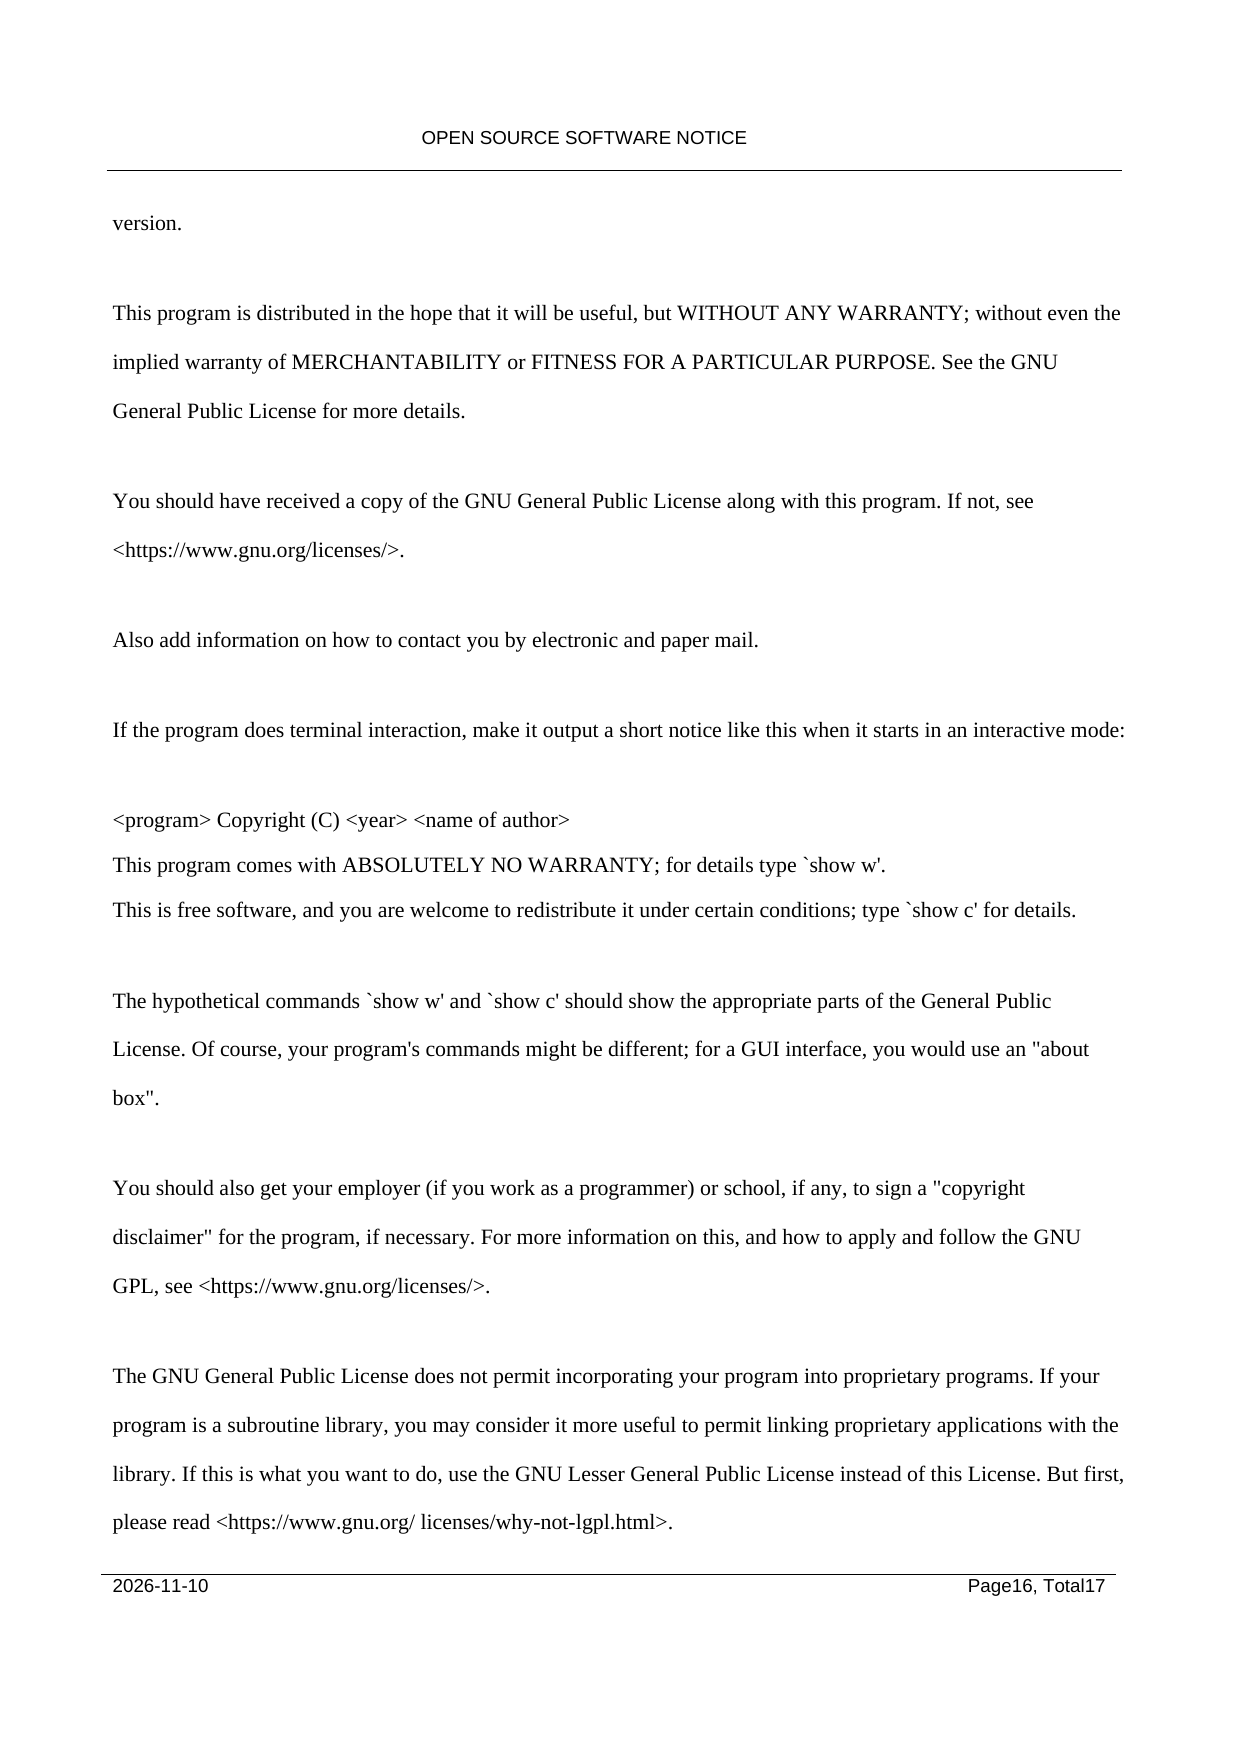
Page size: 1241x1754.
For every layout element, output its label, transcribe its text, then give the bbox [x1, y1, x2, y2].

text You should have received a copy of the GNU General Public License along with this program. If not, see <https://www.gnu.org/licenses/>. [112, 484, 1128, 566]
text The hypothetical commands `show w' and `show c' should show the appropriate parts of the General Public License. Of course, your program's commands might be different; for a GUI interface, you would use an "about box". [112, 984, 1128, 1114]
text Also add information on how to contact you by electronic and paper mail. [112, 623, 1128, 656]
text You should also get your employer (if you work as a programmer) or school, if any, to sign a "copyright disclaimer" for the program, if necessary. For more information on this, and how to apply and follow the GNU GPL, see <https://www.gnu.org/licenses/>. [112, 1172, 1128, 1302]
text This program comes with ABSOLUTELY NO WARRANTY; for details type `show w'. [112, 849, 1128, 881]
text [112, 1359, 1128, 1538]
text If the program does terminal interaction, make it output a short notice like this when it starts in an interactive mode: [112, 713, 1128, 746]
text <program> Copyright (C) <year> <name of author> [112, 804, 1128, 836]
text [112, 206, 1128, 239]
text This is free software, and you are welcome to redistribute it under certain conditions; type `show c' for details. [112, 894, 1128, 926]
text This program is distributed in the hope that it will be useful, but WITHOUT ANY WARRANTY; without even the implied warranty of MERCHANTABILITY or FITNESS FOR A PARTICULAR PURPOSE. See the GNU General Public License for more details. [112, 297, 1128, 427]
